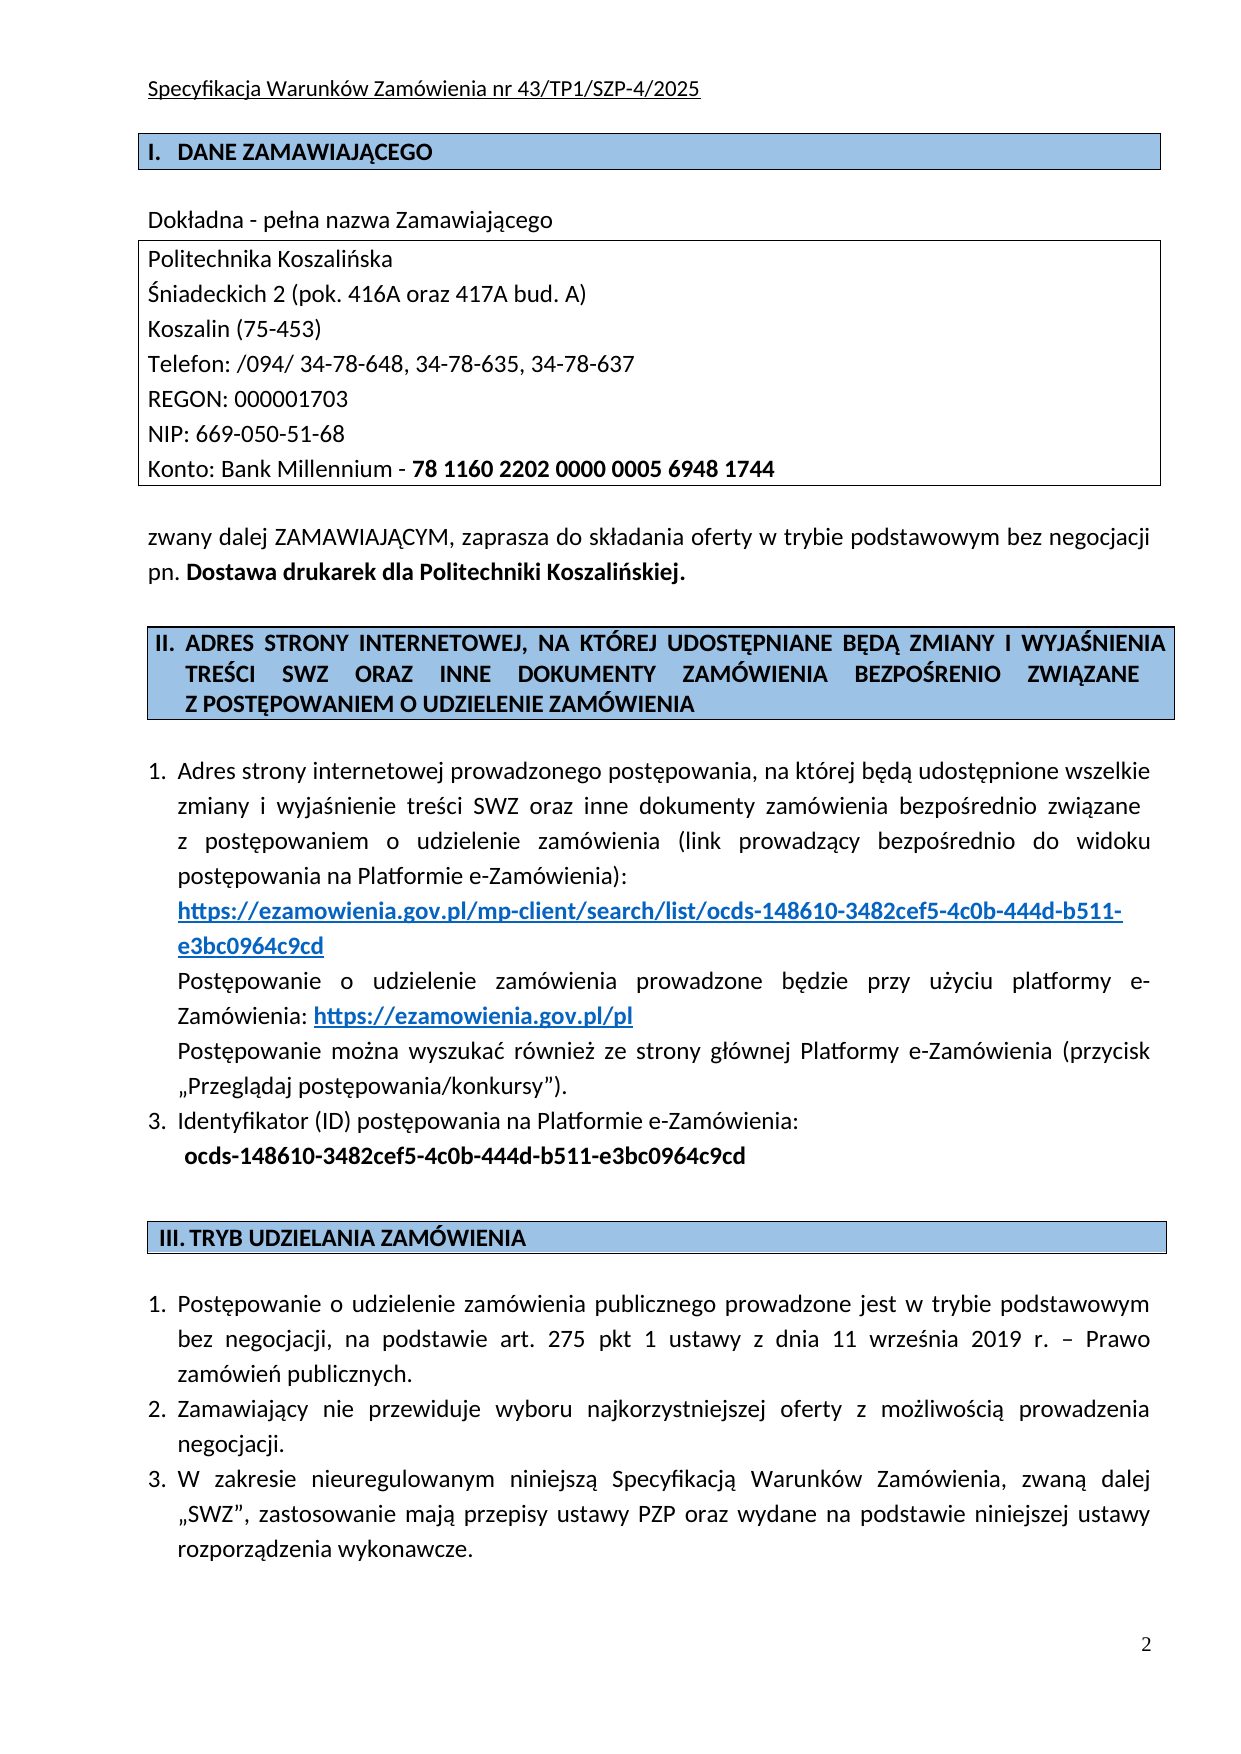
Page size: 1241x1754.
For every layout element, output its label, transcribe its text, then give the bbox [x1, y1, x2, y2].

text Politechnika Koszalińska [139, 241, 1160, 273]
table_header TRYB UDZIELANIA ZAMÓWIENIA [148, 1222, 1166, 1252]
text zwany dalej ZAMAWIAJĄCYM, zaprasza do składania oferty w trybie podstawowym bez negocjacji pn. Dostawa drukarek dla Politechniki Koszalińskiej. [148, 521, 1152, 587]
list W zakresie nieuregulowanym niniejszą Specyfikacją Warunków Zamówienia, zwaną dalej „SWZ”, zastosowanie mają przepisy ustawy PZP oraz wydane na podstawie niniejszej ustawy rozporządzenia wykonawcze. [148, 1463, 1152, 1564]
list Postępowanie o udzielenie zamówienia prowadzone będzie przy użyciu platformy e-Zamówienia: https://ezamowienia.gov.pl/pl [177, 965, 1152, 1031]
text NIP: 669-050-51-68 [139, 415, 1160, 448]
list https://ezamowienia.gov.pl/mp-client/search/list/ocds-148610-3482cef5-4c0b-444d-b511-e3bc0964c9cd [177, 895, 1152, 961]
subtitle ocds-148610-3482cef5-4c0b-444d-b511-e3bc0964c9cd [184, 1140, 1152, 1171]
list Identyfikator (ID) postępowania na Platformie e-Zamówienia: [148, 1105, 1152, 1136]
table_header ADRES STRONY INTERNETOWEJ, NA KTÓREJ UDOSTĘPNIANE BĘDĄ ZMIANY I WYJAŚNIENIA TREŚCI SWZ ORAZ INNE DOKUMENTY ZAMÓWIENIA BEZPOŚRENIO ZWIĄZANE Z POSTĘPOWANIEM O UDZIELENIE ZAMÓWIENIA [148, 628, 1174, 719]
text Telefon: /094/ 34-78-648, 34-78-635, 34-78-637 [139, 345, 1160, 378]
text Koszalin (75-453) [139, 310, 1160, 343]
text Śniadeckich 2 (pok. 416A oraz 417A bud. A) [139, 275, 1160, 308]
text Konto: Bank Millennium - 78 1160 2202 0000 0005 6948 1744 [139, 450, 1160, 485]
list Postępowanie o udzielenie zamówienia publicznego prowadzone jest w trybie podstawowym bez negocjacji, na podstawie art. 275 pkt 1 ustawy z dnia 11 września 2019 r. – Prawo zamówień publicznych. [148, 1288, 1152, 1389]
list Postępowanie można wyszukać również ze strony głównej Platformy e-Zamówienia (przycisk „Przeglądaj postępowania/konkursy”). [177, 1035, 1152, 1101]
list Zamawiający nie przewiduje wyboru najkorzystniejszej oferty z możliwością prowadzenia negocjacji. [148, 1393, 1152, 1459]
subtitle DANE ZAMAWIAJĄCEGO [139, 134, 1160, 169]
text REGON: 000001703 [139, 380, 1160, 413]
list Adres strony internetowej prowadzonego postępowania, na której będą udostępnione wszelkie zmiany i wyjaśnienie treści SWZ oraz inne dokumenty zamówienia bezpośrednio związane z postępowaniem o udzielenie zamówienia (link prowadzący bezpośrednio do widoku postępowania na Platformie e-Zamówienia): [148, 755, 1152, 891]
text Dokładna - pełna nazwa Zamawiającego [148, 205, 1152, 235]
